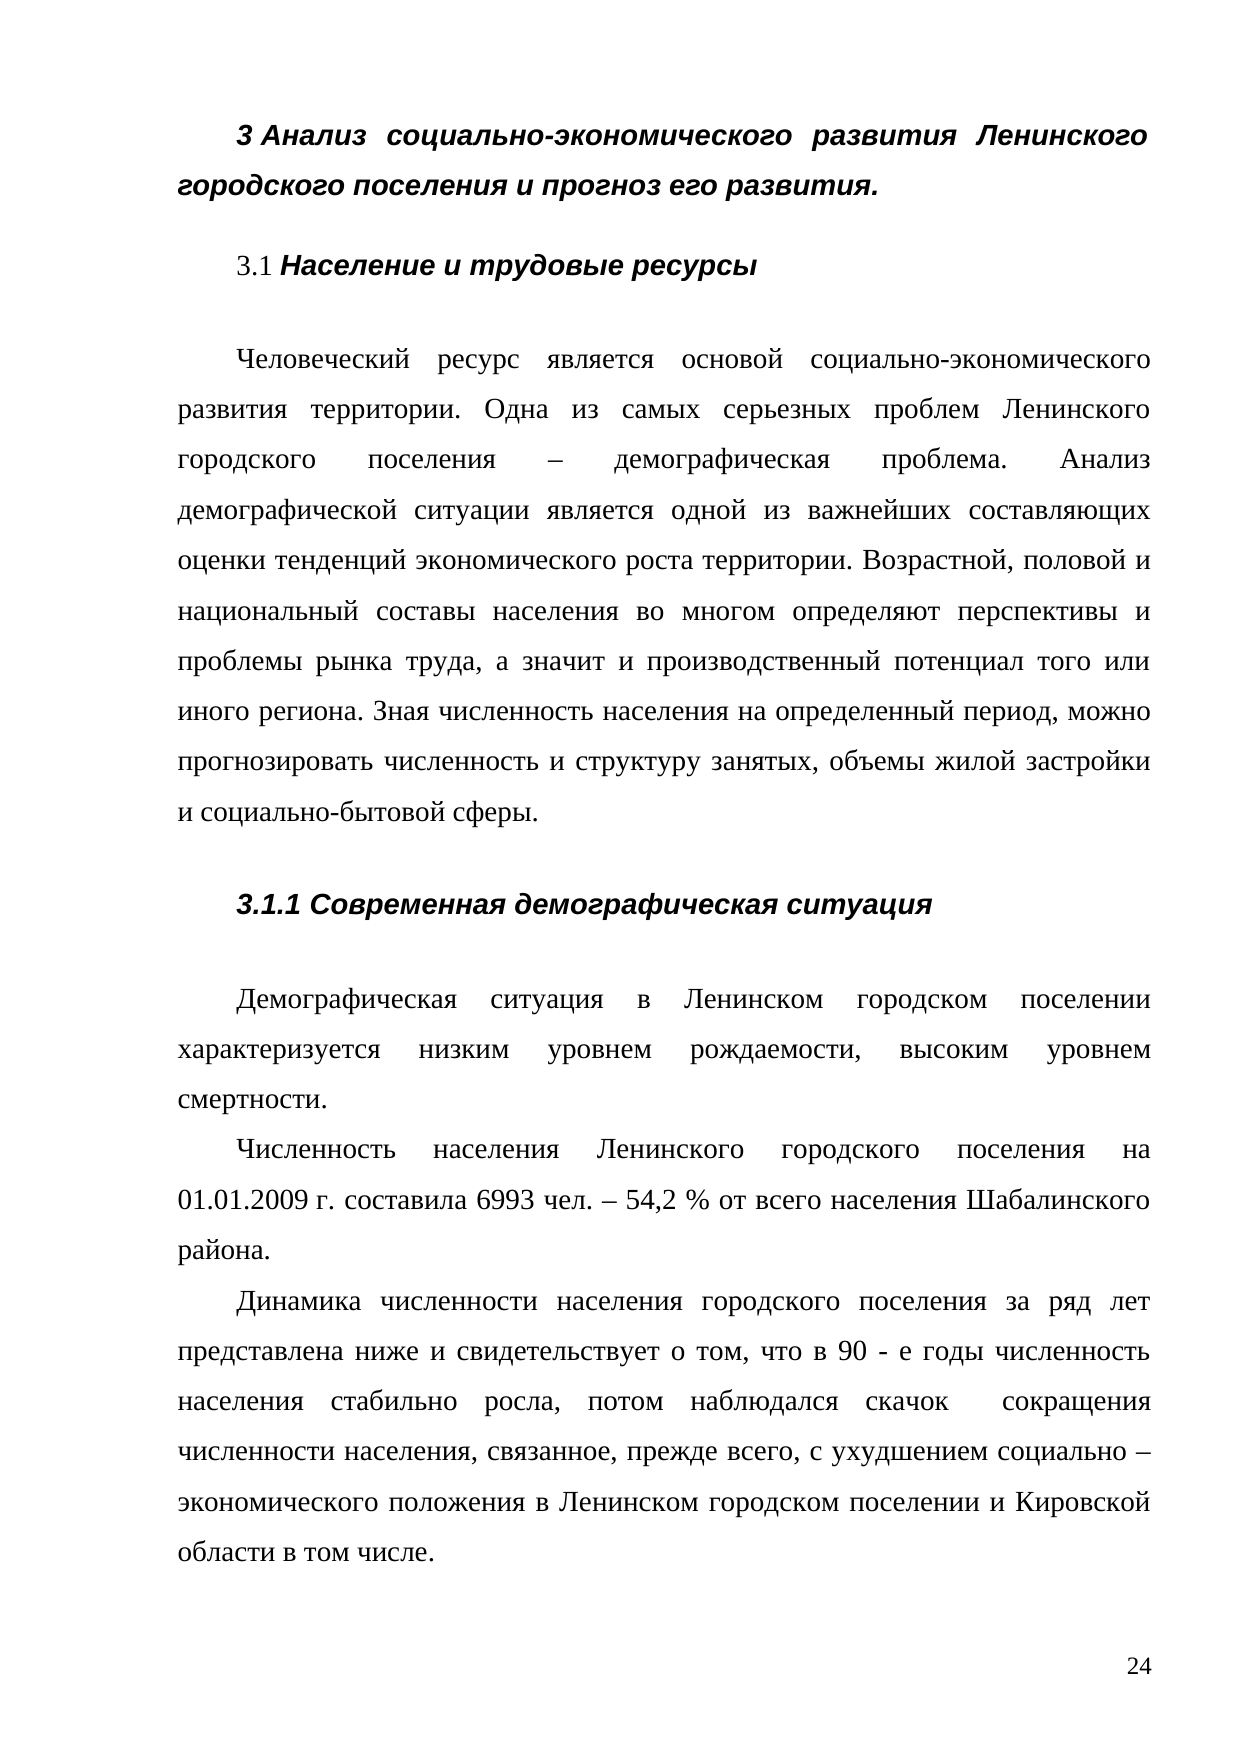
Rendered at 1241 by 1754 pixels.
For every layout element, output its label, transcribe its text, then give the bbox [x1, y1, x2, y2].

text Численность населения Ленинского городского поселения на 01.01.2009 г. составила 6993 чел. – 54,2 % от всего населения Шабалинского района. [177, 1132, 1152, 1266]
subtitle Современная демографическая ситуация [177, 887, 1152, 921]
text Человеческий ресурс является основой социально-экономического развития территории. Одна из самых серьезных проблем Ленинского городского поселения – демографическая проблема. Анализ демографической ситуации является одной из важнейших составляющих оценки тенденций экономического роста территории. Возрастной, половой и национальный составы населения во многом определяют перспективы и проблемы рынка труда, а значит и производственный потенциал того или иного региона. Зная численность населения на определенный период, можно прогнозировать численность и структуру занятых, объемы жилой застройки и социально-бытовой сферы. [177, 341, 1152, 827]
text Демографическая ситуация в Ленинском городском поселении характеризуется низким уровнем рождаемости, высоким уровнем смертности. [177, 981, 1152, 1115]
subtitle Население и трудовые ресурсы [177, 247, 1152, 281]
text Динамика численности населения городского поселения за ряд лет представлена ниже и свидетельствует о том, что в 90 - е годы численность населения стабильно росла, потом наблюдался скачок сокращения численности населения, связанное, прежде всего, с ухудшением социально – экономического положения в Ленинском городском поселении и Кировской области в том числе. [177, 1283, 1152, 1568]
subtitle Анализ социально-экономического развития Ленинского городского поселения и прогноз его развития. [177, 118, 1152, 202]
